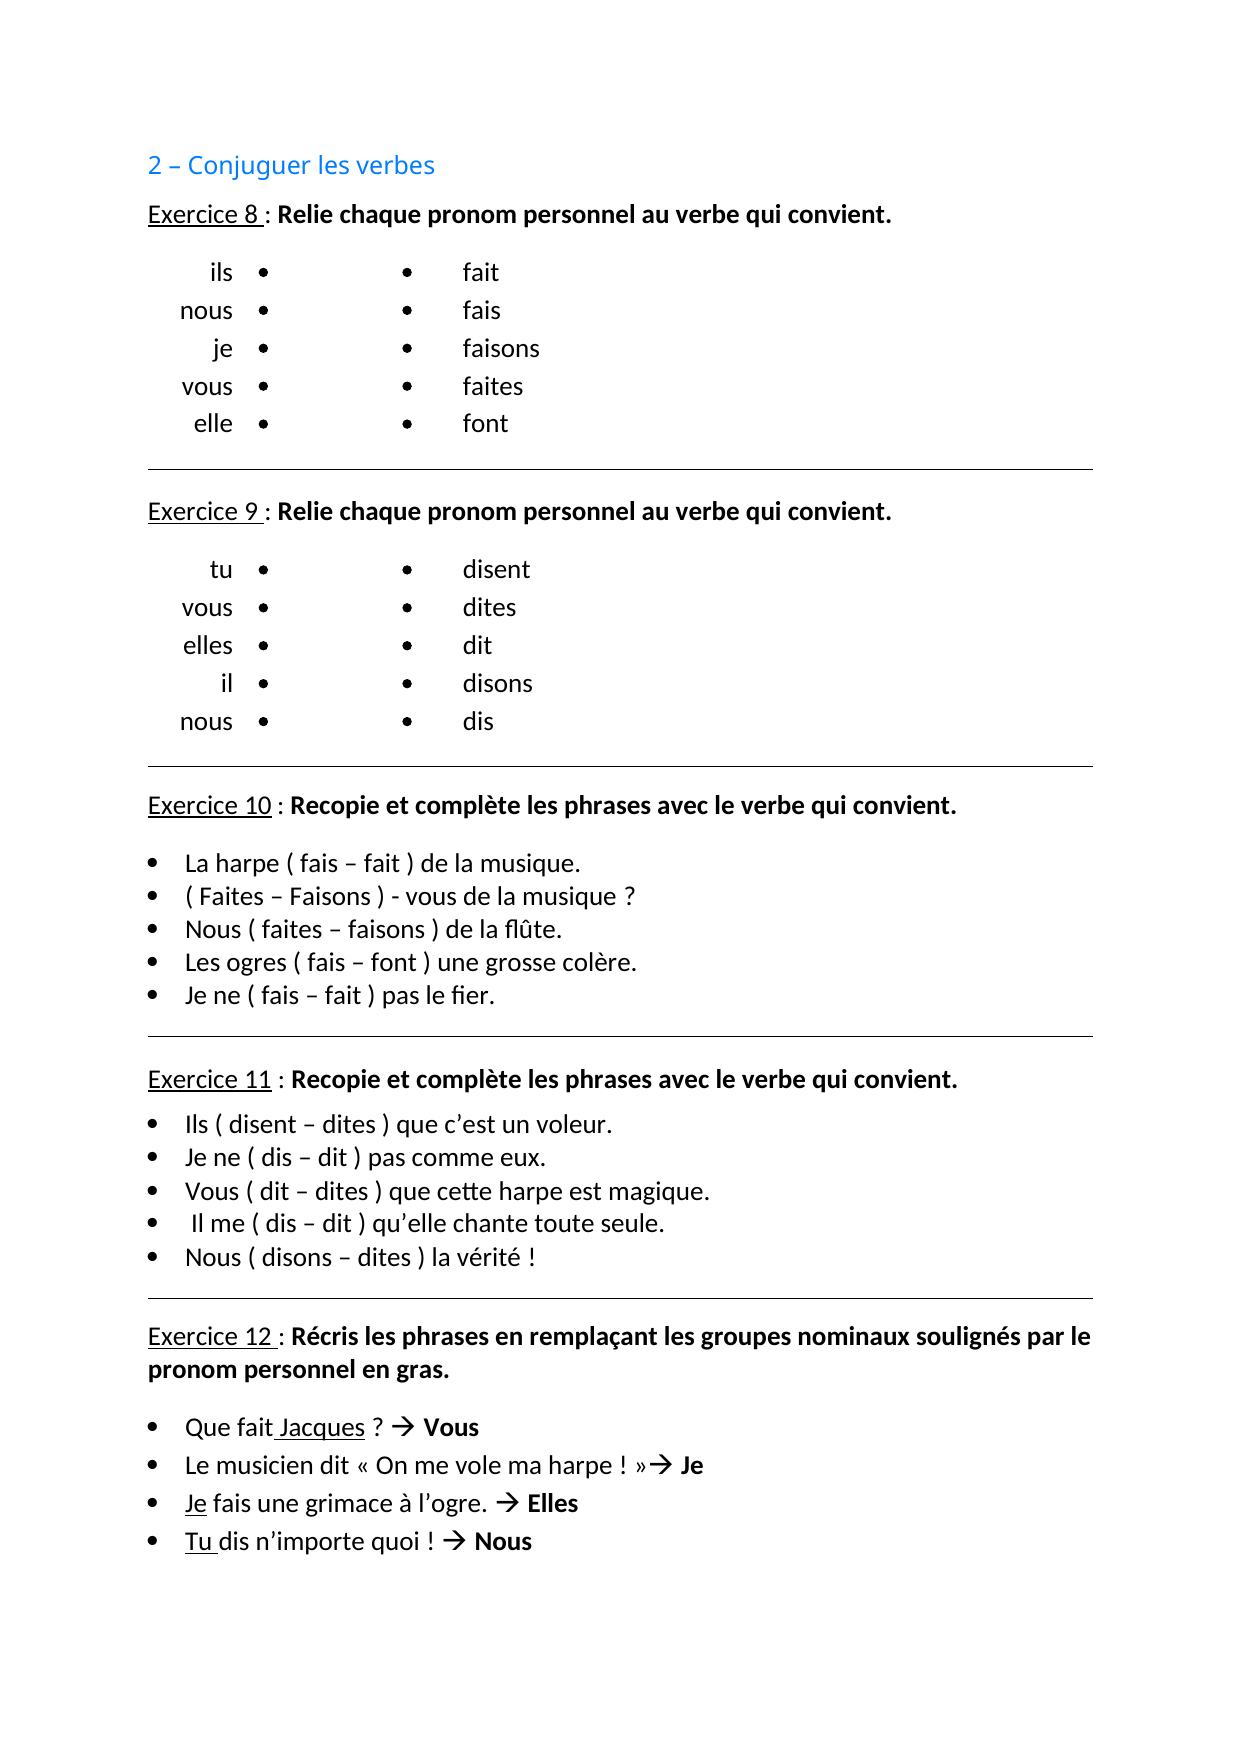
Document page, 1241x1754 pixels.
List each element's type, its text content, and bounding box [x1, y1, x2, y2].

subtitle 2 – Conjuguer les verbes [148, 148, 1093, 182]
list Tu dis n’importe quoi ! Nous [148, 1524, 1093, 1557]
table_header fait fais faisons faites font [451, 255, 563, 443]
table_header tu vous elles il nous [148, 553, 244, 741]
table_header [307, 553, 451, 741]
table_header [244, 255, 307, 443]
list ( Faites – Faisons ) - vous de la musique ? [148, 879, 1093, 912]
text Exercice 12 : Récris les phrases en remplaçant les groupes nominaux soulignés par le pronom personnel en gras. [148, 1299, 1093, 1386]
list Il me ( dis – dit ) qu’elle chante toute seule. [148, 1207, 1093, 1240]
list Je ne ( fais – fait ) pas le fier. [148, 978, 1093, 1011]
list Les ogres ( fais – font ) une grosse colère. [148, 945, 1093, 978]
table_header ils nous je vous elle [148, 255, 244, 443]
table_header [307, 255, 451, 443]
list Nous ( faites – faisons ) de la flûte. [148, 912, 1093, 945]
list Vous ( dit – dites ) que cette harpe est magique. [148, 1174, 1093, 1207]
text Exercice 10 : Recopie et complète les phrases avec le verbe qui convient. [148, 767, 1093, 821]
list Le musicien dit « On me vole ma harpe ! » Je [148, 1448, 1093, 1482]
list Je fais une grimace à l’ogre. Elles [148, 1486, 1093, 1519]
table_header [244, 553, 307, 741]
table_header disent dites dit disons dis [451, 553, 563, 741]
text Exercice 9 : Relie chaque pronom personnel au verbe qui convient. [148, 470, 1093, 527]
list Que fait Jacques ? Vous [148, 1411, 1093, 1444]
list La harpe ( fais – fait ) de la musique. [148, 846, 1093, 879]
list Je ne ( dis – dit ) pas comme eux. [148, 1141, 1093, 1174]
list Ils ( disent – dites ) que c’est un voleur. [148, 1108, 1093, 1141]
list Nous ( disons – dites ) la vérité ! [148, 1240, 1093, 1273]
text Exercice 8 : Relie chaque pronom personnel au verbe qui convient. [148, 197, 1093, 230]
text Exercice 11 : Recopie et complète les phrases avec le verbe qui convient. [148, 1037, 1093, 1095]
